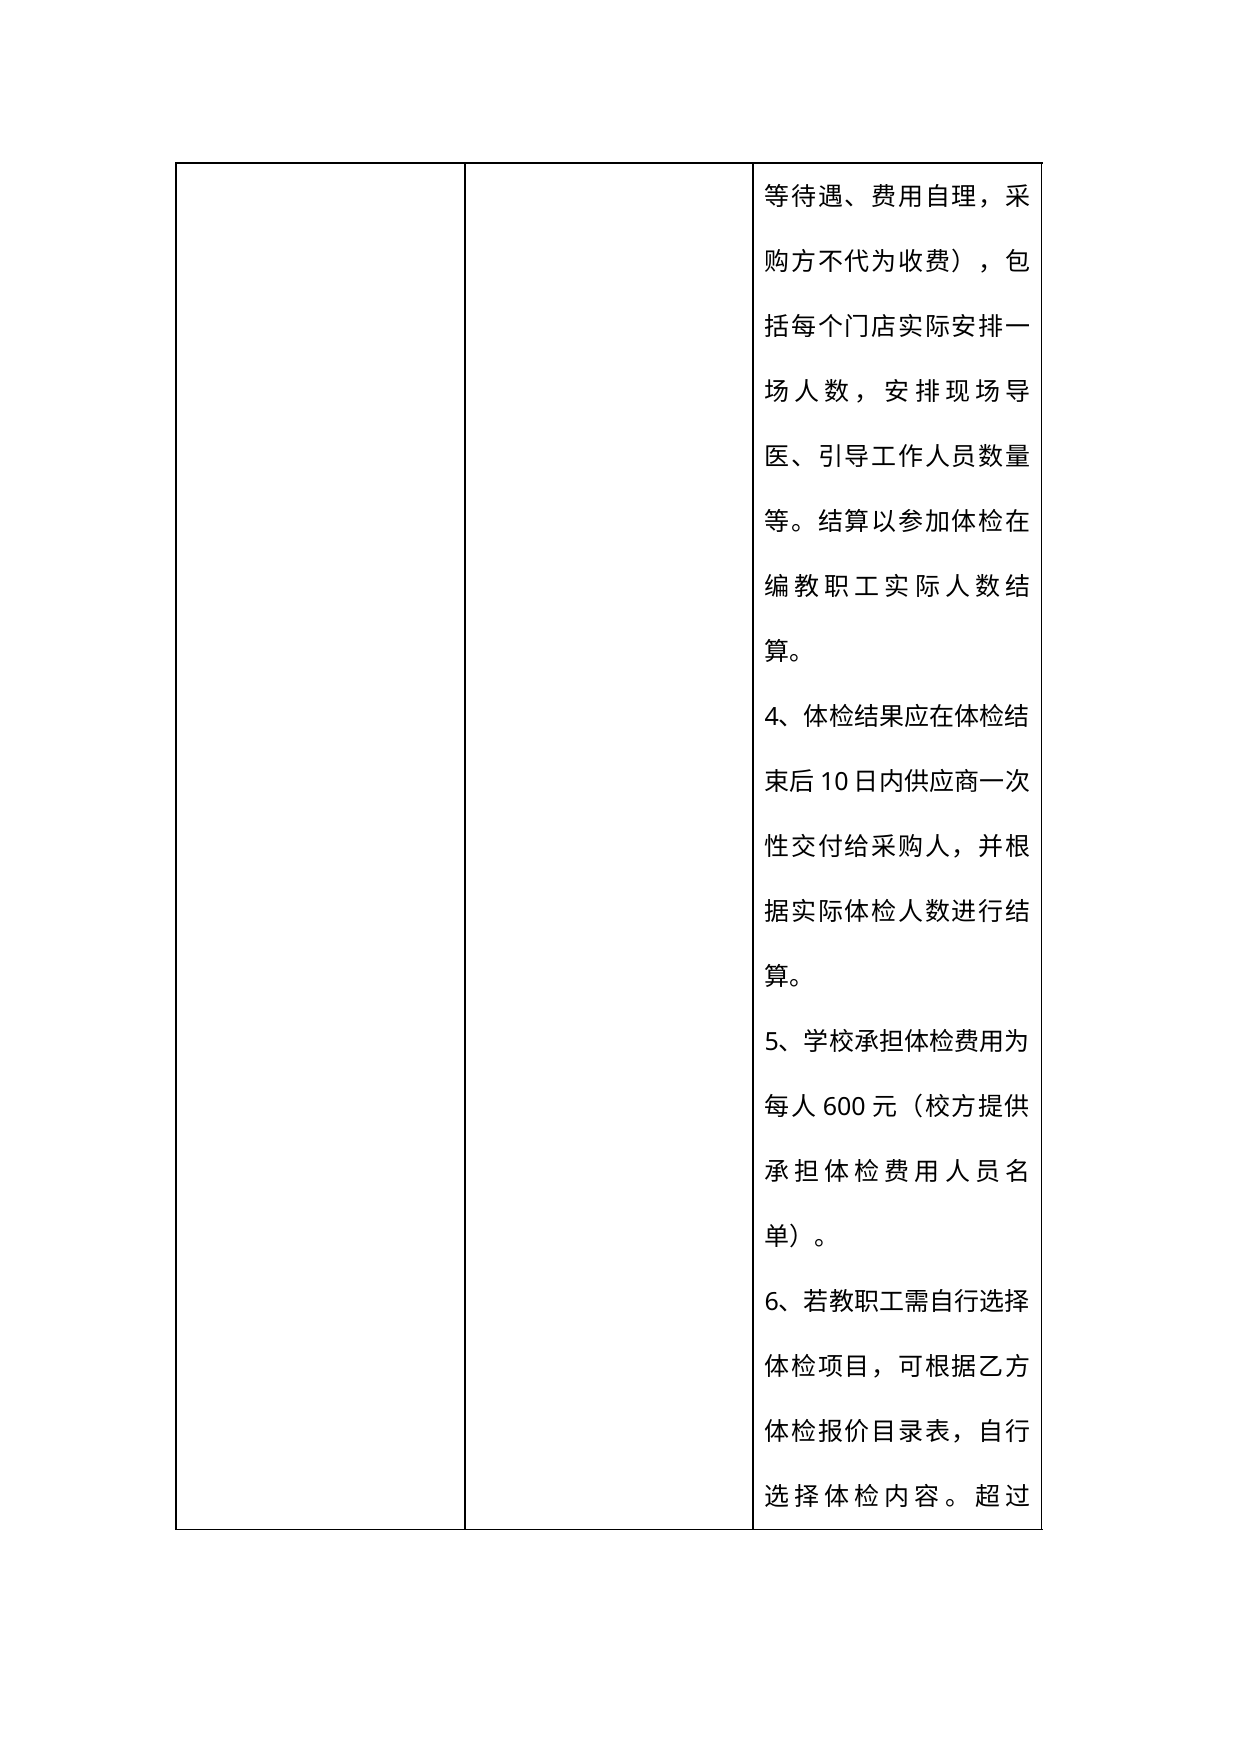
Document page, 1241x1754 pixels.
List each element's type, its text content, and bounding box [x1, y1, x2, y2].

table_cell [466, 164, 752, 1528]
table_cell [754, 164, 1041, 1528]
table_cell 3 [177, 164, 464, 1528]
